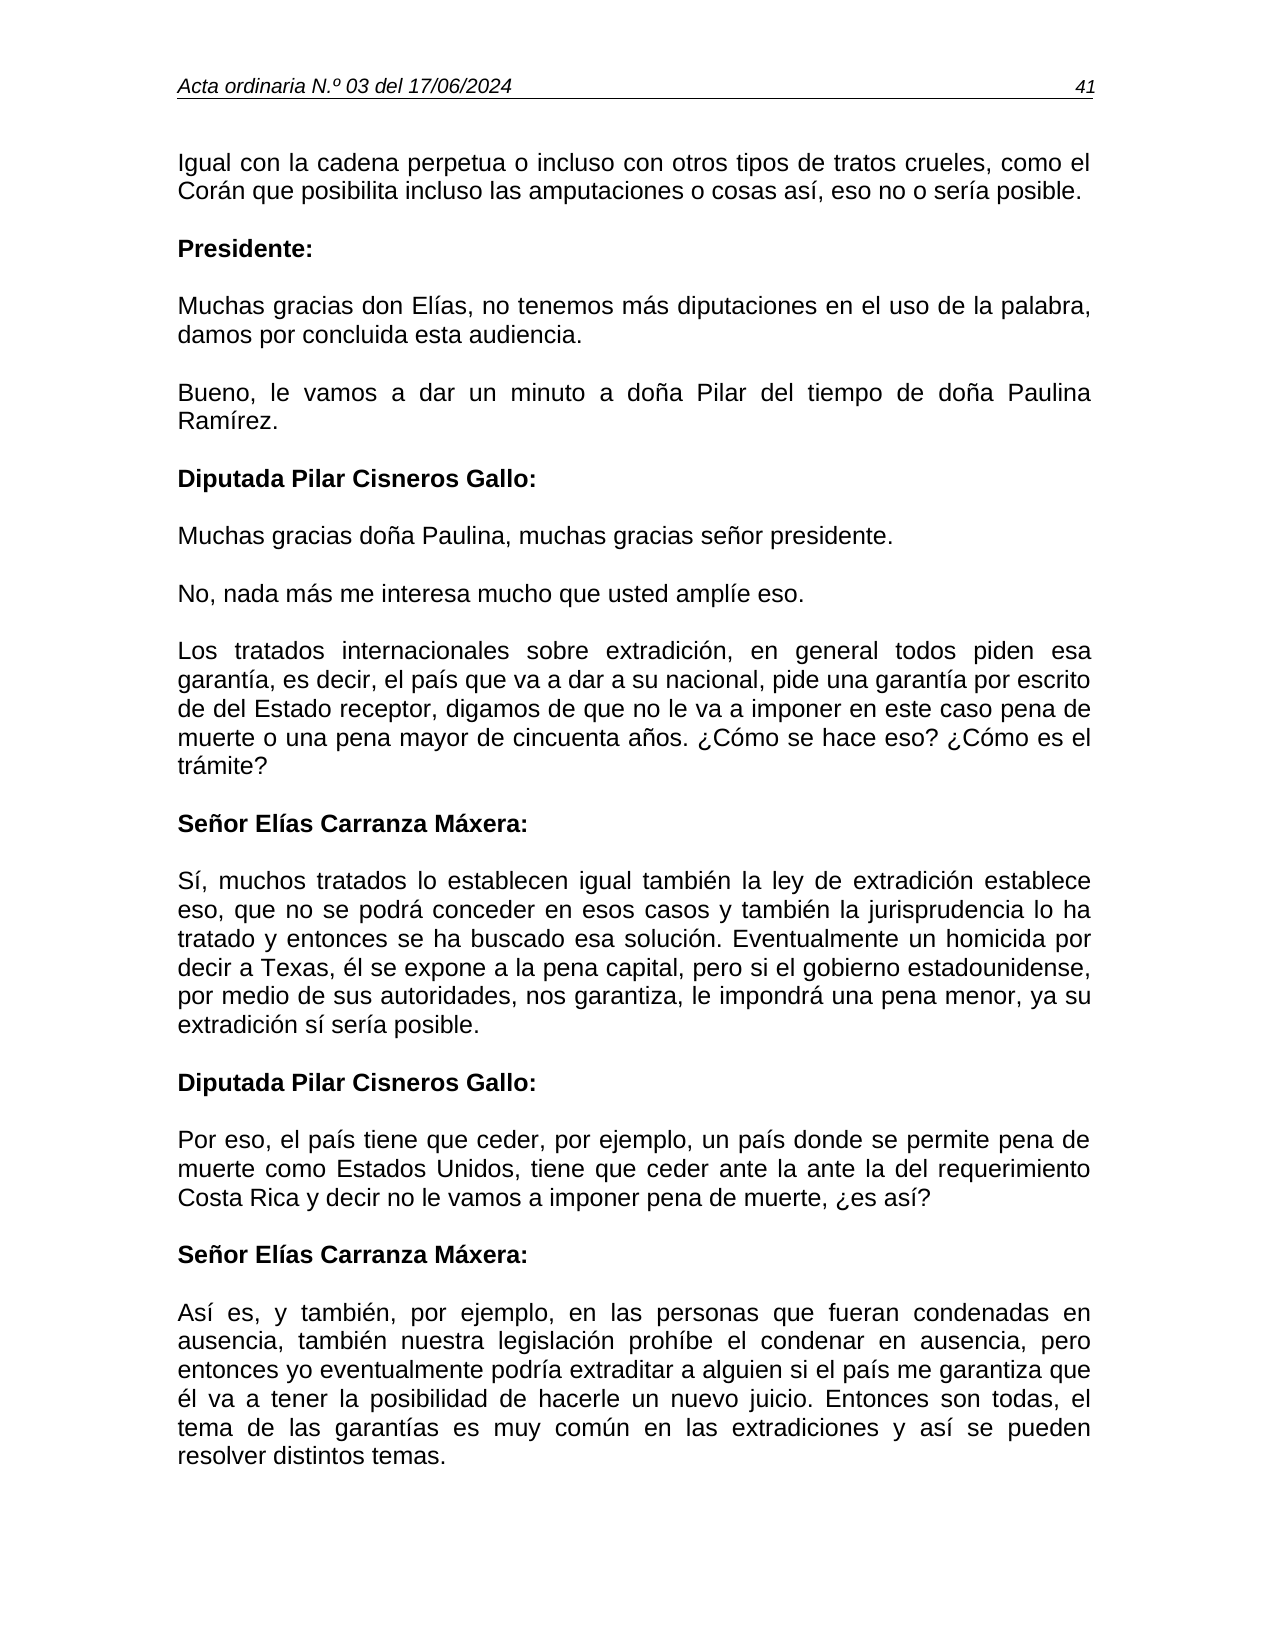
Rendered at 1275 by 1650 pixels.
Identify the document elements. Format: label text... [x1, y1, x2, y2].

text Diputada Pilar Cisneros Gallo: [177, 1068, 1093, 1096]
text Los tratados internacionales sobre extradición, en general todos piden esa garantía, es decir, el país que va a dar a su nacional, pide una garantía por escrito de del Estado receptor, digamos de que no le va a imponer en este caso pena de muerte o una pena mayor de cincuenta años. ¿Cómo se hace eso? ¿Cómo es el trámite? [177, 636, 1093, 780]
text Muchas gracias doña Paulina, muchas gracias señor presidente. [177, 521, 1093, 550]
text Bueno, le vamos a dar un minuto a doña Pilar del tiempo de doña Paulina Ramírez. [177, 378, 1093, 435]
text Sí, muchos tratados lo establecen igual también la ley de extradición establece eso, que no se podrá conceder en esos casos y también la jurisprudencia lo ha tratado y entonces se ha buscado esa solución. Eventualmente un homicida por decir a Texas, él se expone a la pena capital, pero si el gobierno estadounidense, por medio de sus autoridades, nos garantiza, le impondrá una pena menor, ya su extradición sí sería posible. [177, 866, 1093, 1039]
text Muchas gracias don Elías, no tenemos más diputaciones en el uso de la palabra, damos por concluida esta audiencia. [177, 291, 1093, 349]
text Señor Elías Carranza Máxera: [177, 1240, 1093, 1269]
text Presidente: [177, 234, 1093, 263]
text Así es, y también, por ejemplo, en las personas que fueran condenadas en ausencia, también nuestra legislación prohíbe el condenar en ausencia, pero entonces yo eventualmente podría extraditar a alguien si el país me garantiza que él va a tener la posibilidad de hacerle un nuevo juicio. Entonces son todas, el tema de las garantías es muy común en las extradiciones y así se pueden resolver distintos temas. [177, 1298, 1093, 1470]
text Igual con la cadena perpetua o incluso con otros tipos de tratos crueles, como el Corán que posibilita incluso las amputaciones o cosas así, eso no o sería posible. [177, 148, 1093, 205]
text No, nada más me interesa mucho que usted amplíe eso. [177, 579, 1093, 608]
text Diputada Pilar Cisneros Gallo: [177, 464, 1093, 493]
text Por eso, el país tiene que ceder, por ejemplo, un país donde se permite pena de muerte como Estados Unidos, tiene que ceder ante la ante la del requerimiento Costa Rica y decir no le vamos a imponer pena de muerte, ¿es así? [177, 1125, 1093, 1211]
text Señor Elías Carranza Máxera: [177, 809, 1093, 838]
